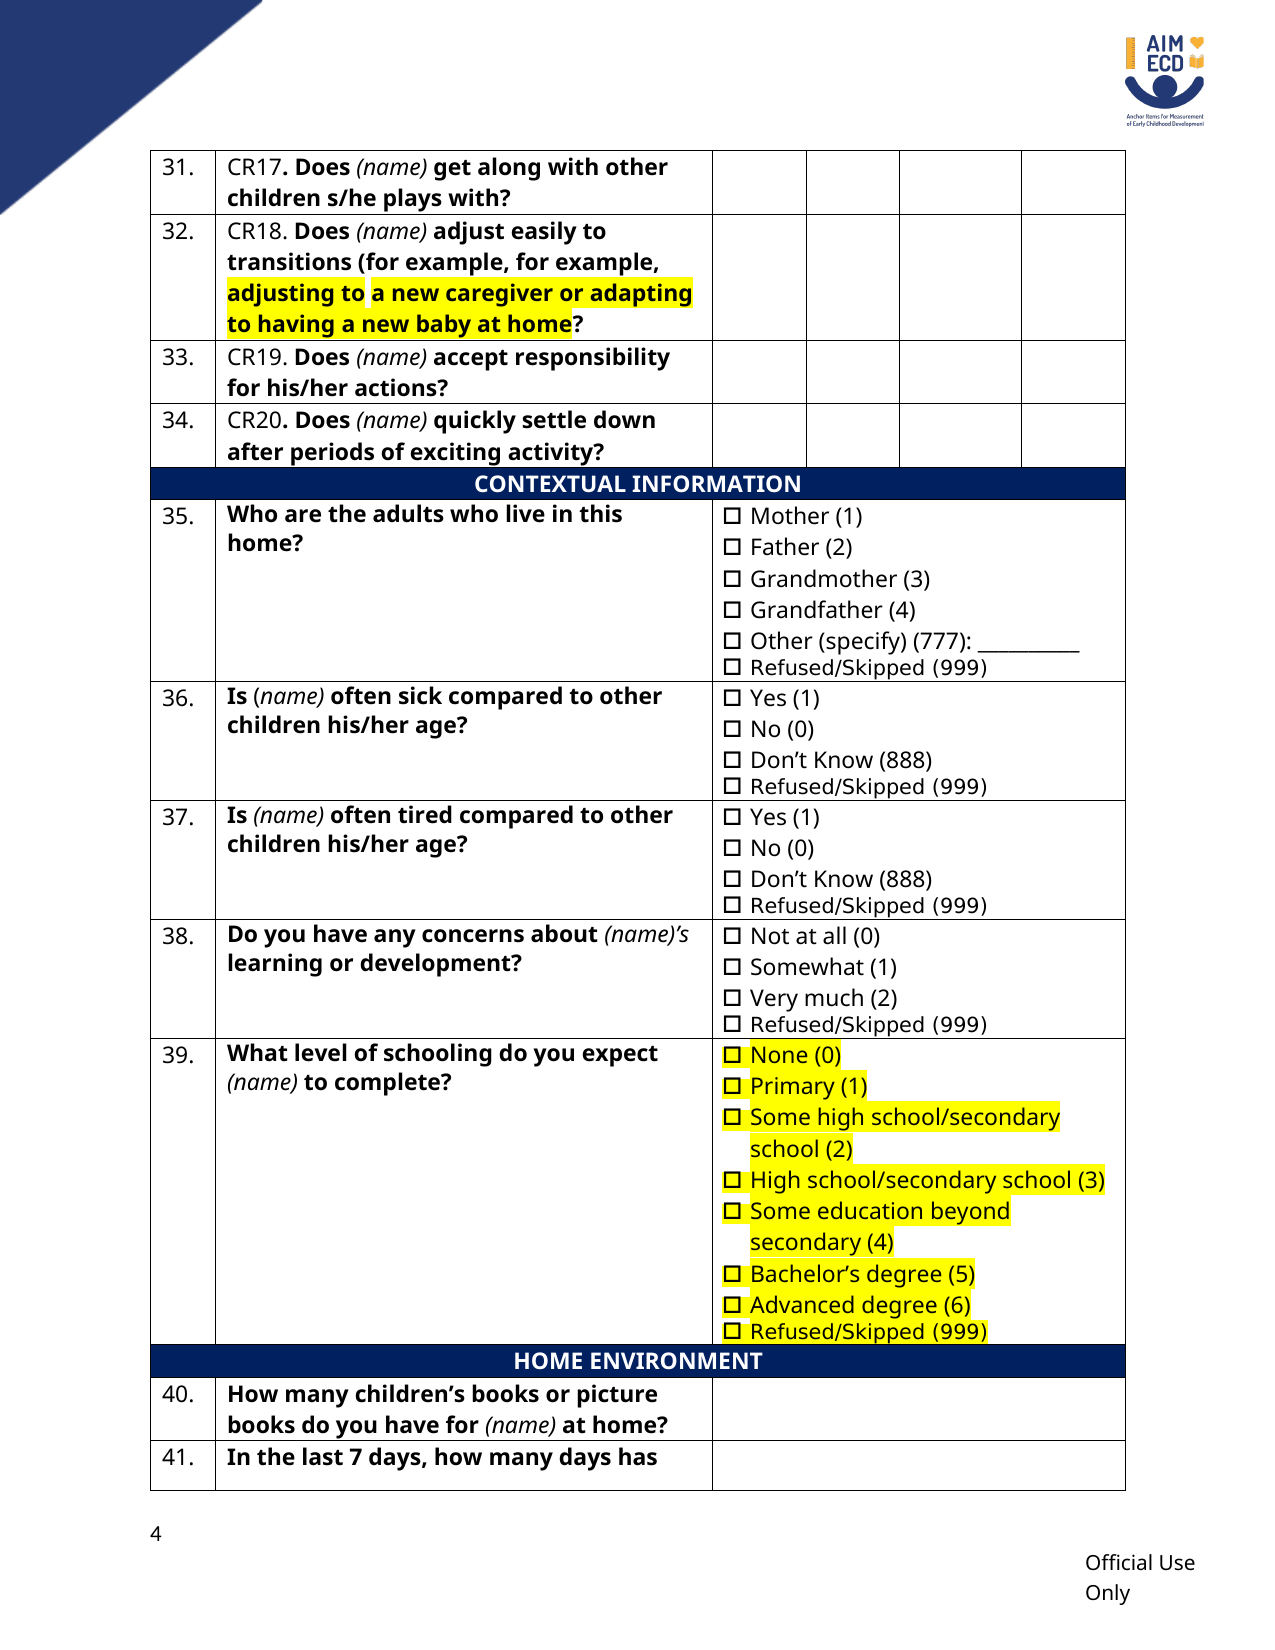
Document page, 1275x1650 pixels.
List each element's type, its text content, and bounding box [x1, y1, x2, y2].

table_cell [807, 151, 899, 213]
table_cell [900, 341, 1021, 403]
table_cell [713, 1378, 1125, 1440]
table_cell [151, 801, 215, 919]
table_cell [1022, 215, 1125, 339]
table_cell [713, 1441, 1125, 1490]
table_cell [900, 404, 1021, 467]
table_cell [713, 151, 806, 213]
table_cell [151, 215, 215, 339]
table_cell How many children’s books or picture books do you have for (name) at home? [216, 1378, 712, 1440]
table_cell [151, 920, 215, 1038]
table_cell Yes (1) No (0) Don’t Know (888) Refused/Skipped (999) [713, 682, 1125, 799]
table_cell CONTEXTUAL INFORMATION [151, 468, 1125, 499]
table_cell [151, 1039, 215, 1344]
table_cell [151, 682, 215, 799]
table_cell CR18. Does (name) adjust easily to transitions (for example, for example, adjusting to a new caregiver or adapting to having a new baby at home? [216, 215, 712, 339]
table_cell Do you have any concerns about (name)’s learning or development? [216, 920, 712, 1038]
table_cell Is (name) often tired compared to other children his/her age? [216, 801, 712, 919]
table_cell [807, 341, 899, 403]
table_cell [807, 404, 899, 467]
table_cell [151, 1441, 215, 1490]
table_cell [807, 215, 899, 339]
table_cell [713, 341, 806, 403]
table_cell What level of schooling do you expect (name) to complete? [216, 1039, 712, 1344]
table_cell [713, 404, 806, 467]
table_cell [900, 151, 1021, 213]
table_cell [151, 151, 215, 213]
table_cell [151, 500, 215, 681]
table_cell HOME ENVIRONMENT [151, 1345, 1125, 1377]
table_cell Yes (1) No (0) Don’t Know (888) Refused/Skipped (999) [713, 801, 1125, 919]
table_cell [151, 1378, 215, 1440]
table_cell CR19. Does (name) accept responsibility for his/her actions? [216, 341, 712, 403]
table_cell [1022, 404, 1125, 467]
table_cell [151, 341, 215, 403]
table_cell None (0) Primary (1) Some high school/secondary school (2) High school/secondary school (3) Some education beyond secondary (4) Bachelor’s degree (5) Advanced degree (6) Refused/Skipped (999) [713, 1039, 1125, 1344]
table_cell Mother (1) Father (2) Grandmother (3) Grandfather (4) Other (specify) (777): __________ Refused/Skipped (999) [713, 500, 1125, 681]
table_cell CR20. Does (name) quickly settle down after periods of exciting activity? [216, 404, 712, 467]
table_cell [1022, 341, 1125, 403]
table_cell Who are the adults who live in this home? [216, 500, 712, 681]
table_cell Is (name) often sick compared to other children his/her age? [216, 682, 712, 799]
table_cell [216, 1441, 712, 1490]
table_cell [1022, 151, 1125, 213]
table_cell CR17. Does (name) get along with other children s/he plays with? [216, 151, 712, 213]
table_cell [713, 215, 806, 339]
table_cell Not at all (0) Somewhat (1) Very much (2) Refused/Skipped (999) [713, 920, 1125, 1038]
table_cell [151, 404, 215, 467]
table_cell [900, 215, 1021, 339]
